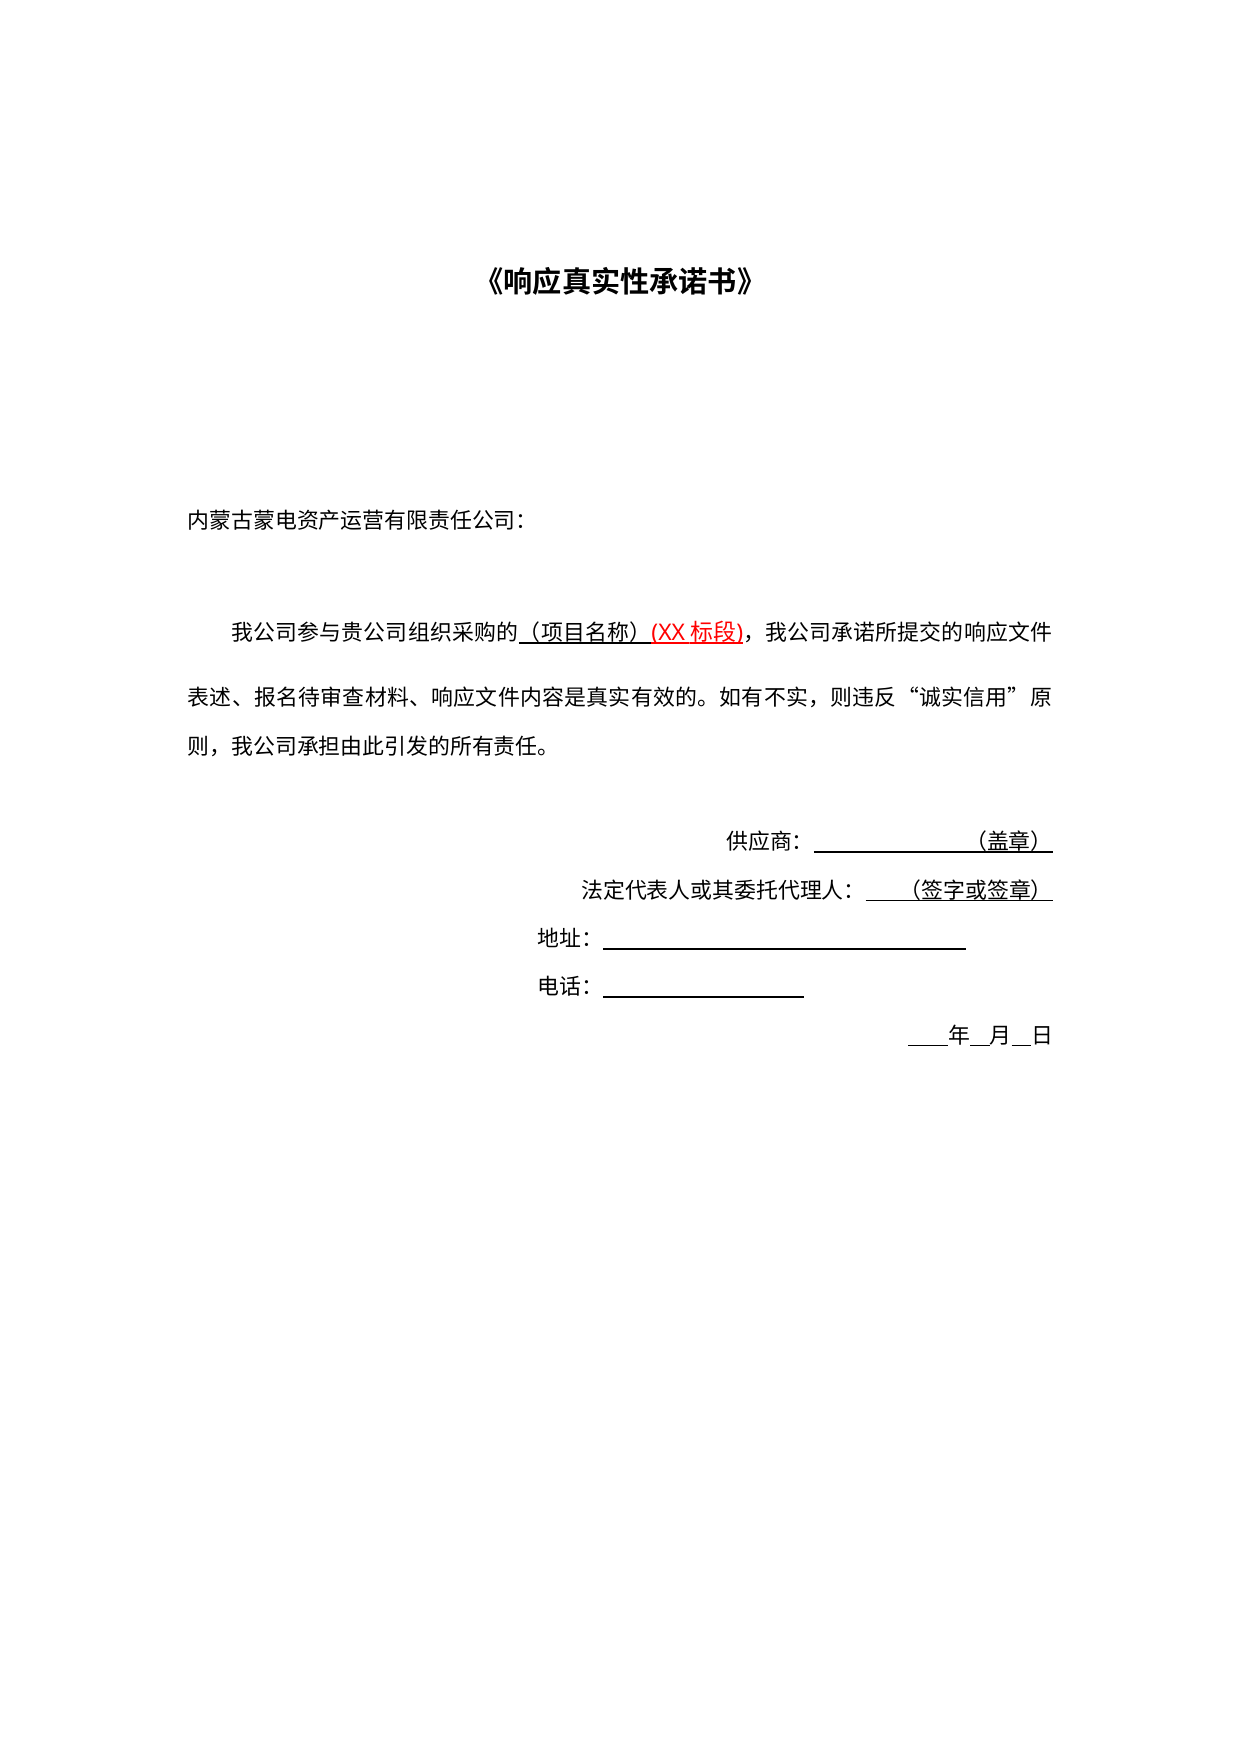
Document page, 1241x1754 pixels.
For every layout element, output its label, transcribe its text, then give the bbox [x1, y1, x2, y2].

text 地址： [187, 921, 1053, 953]
text 供应商： （盖章） [187, 824, 1053, 856]
text 电话： [187, 969, 1053, 1001]
text 法定代表人或其委托代理人： （签字或签章） [187, 872, 1053, 905]
text 我公司参与贵公司组织采购的（项目名称）(XX标段)，我公司承诺所提交的响应文件表述、报名待审查材料、响应文件内容是真实有效的。如有不实，则违反“诚实信用”原则，我公司承担由此引发的所有责任。 [187, 598, 1053, 761]
text 《响应真实性承诺书》 [187, 247, 1053, 312]
text 内蒙古蒙电资产运营有限责任公司： [187, 502, 1053, 535]
text 年 月 日 [187, 1017, 1053, 1050]
